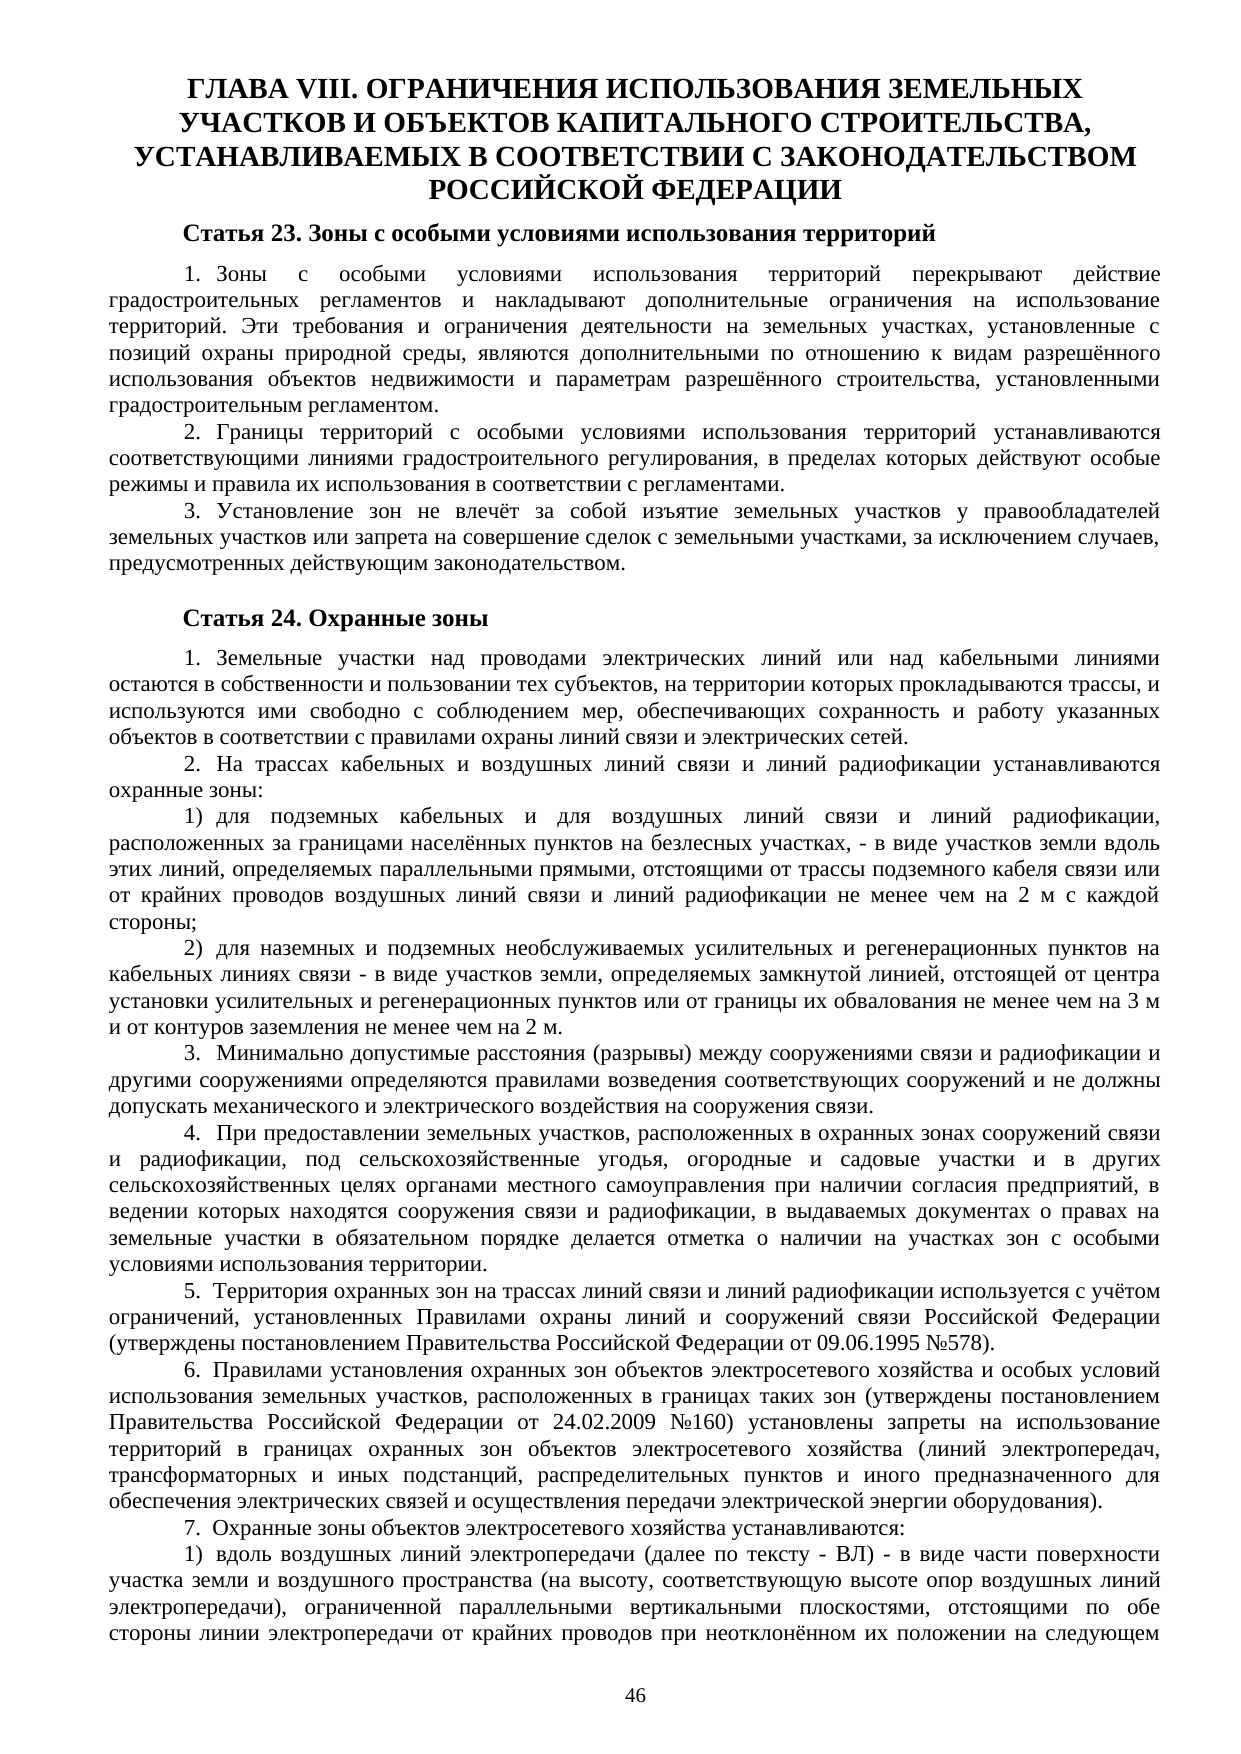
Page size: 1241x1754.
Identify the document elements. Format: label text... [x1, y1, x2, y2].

list Зоны с особыми условиями использования территорий перекрывают действие градостроительных регламентов и накладывают дополнительные ограничения на использование территорий. Эти требования и ограничения деятельности на земельных участках, установленные с позиций охраны природной среды, являются дополнительными по отношению к видам разрешённого использования объектов недвижимости и параметрам разрешённого строительства, установленными градостроительным регламентом. [109, 259, 1162, 418]
list Минимально допустимые расстояния (разрывы) между сооружениями связи и радиофикации и другими сооружениями определяются правилами возведения соответствующих сооружений и не должны допускать механического и электрического воздействия на сооружения связи. [109, 1039, 1162, 1118]
list Границы территорий с особыми условиями использования территорий устанавливаются соответствующими линиями градостроительного регулирования, в пределах которых действуют особые режимы и правила их использования в соответствии с регламентами. [109, 418, 1162, 497]
text Статья 23. Зоны с особыми условиями использования территорий [109, 218, 1162, 247]
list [109, 1540, 1162, 1646]
list На трассах кабельных и воздушных линий связи и линий радиофикации устанавливаются охранные зоны: [109, 749, 1162, 802]
text Статья 24. Охранные зоны [109, 603, 1162, 632]
list Земельные участки над проводами электрических линий или над кабельными линиями остаются в собственности и пользовании тех субъектов, на территории которых прокладываются трассы, и используются ими свободно с соблюдением мер, обеспечивающих сохранность и работу указанных объектов в соответствии с правилами охраны линий связи и электрических сетей. [109, 644, 1162, 749]
list Правилами установления охранных зон объектов электросетевого хозяйства и особых условий использования земельных участков, расположенных в границах таких зон (утверждены постановлением Правительства Российской Федерации от 24.02.2009 №160) установлены запреты на использование территорий в границах охранных зон объектов электросетевого хозяйства (линий электропередач, трансформаторных и иных подстанций, распределительных пунктов и иного предназначенного для обеспечения электрических связей и осуществления передачи электрической энергии оборудования). [109, 1356, 1162, 1514]
text ГЛАВА VIII. ОГРАНИЧЕНИЯ ИСПОЛЬЗОВАНИЯ ЗЕМЕЛЬНЫХ УЧАСТКОВ И ОБЪЕКТОВ КАПИТАЛЬНОГО СТРОИТЕЛЬСТВА, УСТАНАВЛИВАЕМЫХ В СООТВЕТСТВИИ С ЗАКОНОДАТЕЛЬСТВОМ РОССИЙСКОЙ ФЕДЕРАЦИИ [109, 72, 1162, 206]
list Охранные зоны объектов электросетевого хозяйства устанавливаются: [109, 1514, 1162, 1540]
list для наземных и подземных необслуживаемых усилительных и регенерационных пунктов на кабельных линиях связи - в виде участков земли, определяемых замкнутой линией, отстоящей от центра установки усилительных и регенерационных пунктов или от границы их обвалования не менее чем на 3 м и от контуров заземления не менее чем на 2 м. [109, 934, 1162, 1039]
list Территория охранных зон на трассах линий связи и линий радиофикации используется с учётом ограничений, установленных Правилами охраны линий и сооружений связи Российской Федерации (утверждены постановлением Правительства Российской Федерации от 09.06.1995 №578). [109, 1277, 1162, 1356]
list При предоставлении земельных участков, расположенных в охранных зонах сооружений связи и радиофикации, под сельскохозяйственные угодья, огородные и садовые участки и в других сельскохозяйственных целях органами местного самоуправления при наличии согласия предприятий, в ведении которых находятся сооружения связи и радиофикации, в выдаваемых документах о правах на земельные участки в обязательном порядке делается отметка о наличии на участках зон с особыми условиями использования территории. [109, 1118, 1162, 1277]
list для подземных кабельных и для воздушных линий связи и линий радиофикации, расположенных за границами населённых пунктов на безлесных участках, - в виде участков земли вдоль этих линий, определяемых параллельными прямыми, отстоящими от трассы подземного кабеля связи или от крайних проводов воздушных линий связи и линий радиофикации не менее чем на 2 м с каждой стороны; [109, 802, 1162, 934]
list Установление зон не влечёт за собой изъятие земельных участков у правообладателей земельных участков или запрета на совершение сделок с земельными участками, за исключением случаев, предусмотренных действующим законодательством. [109, 497, 1162, 576]
